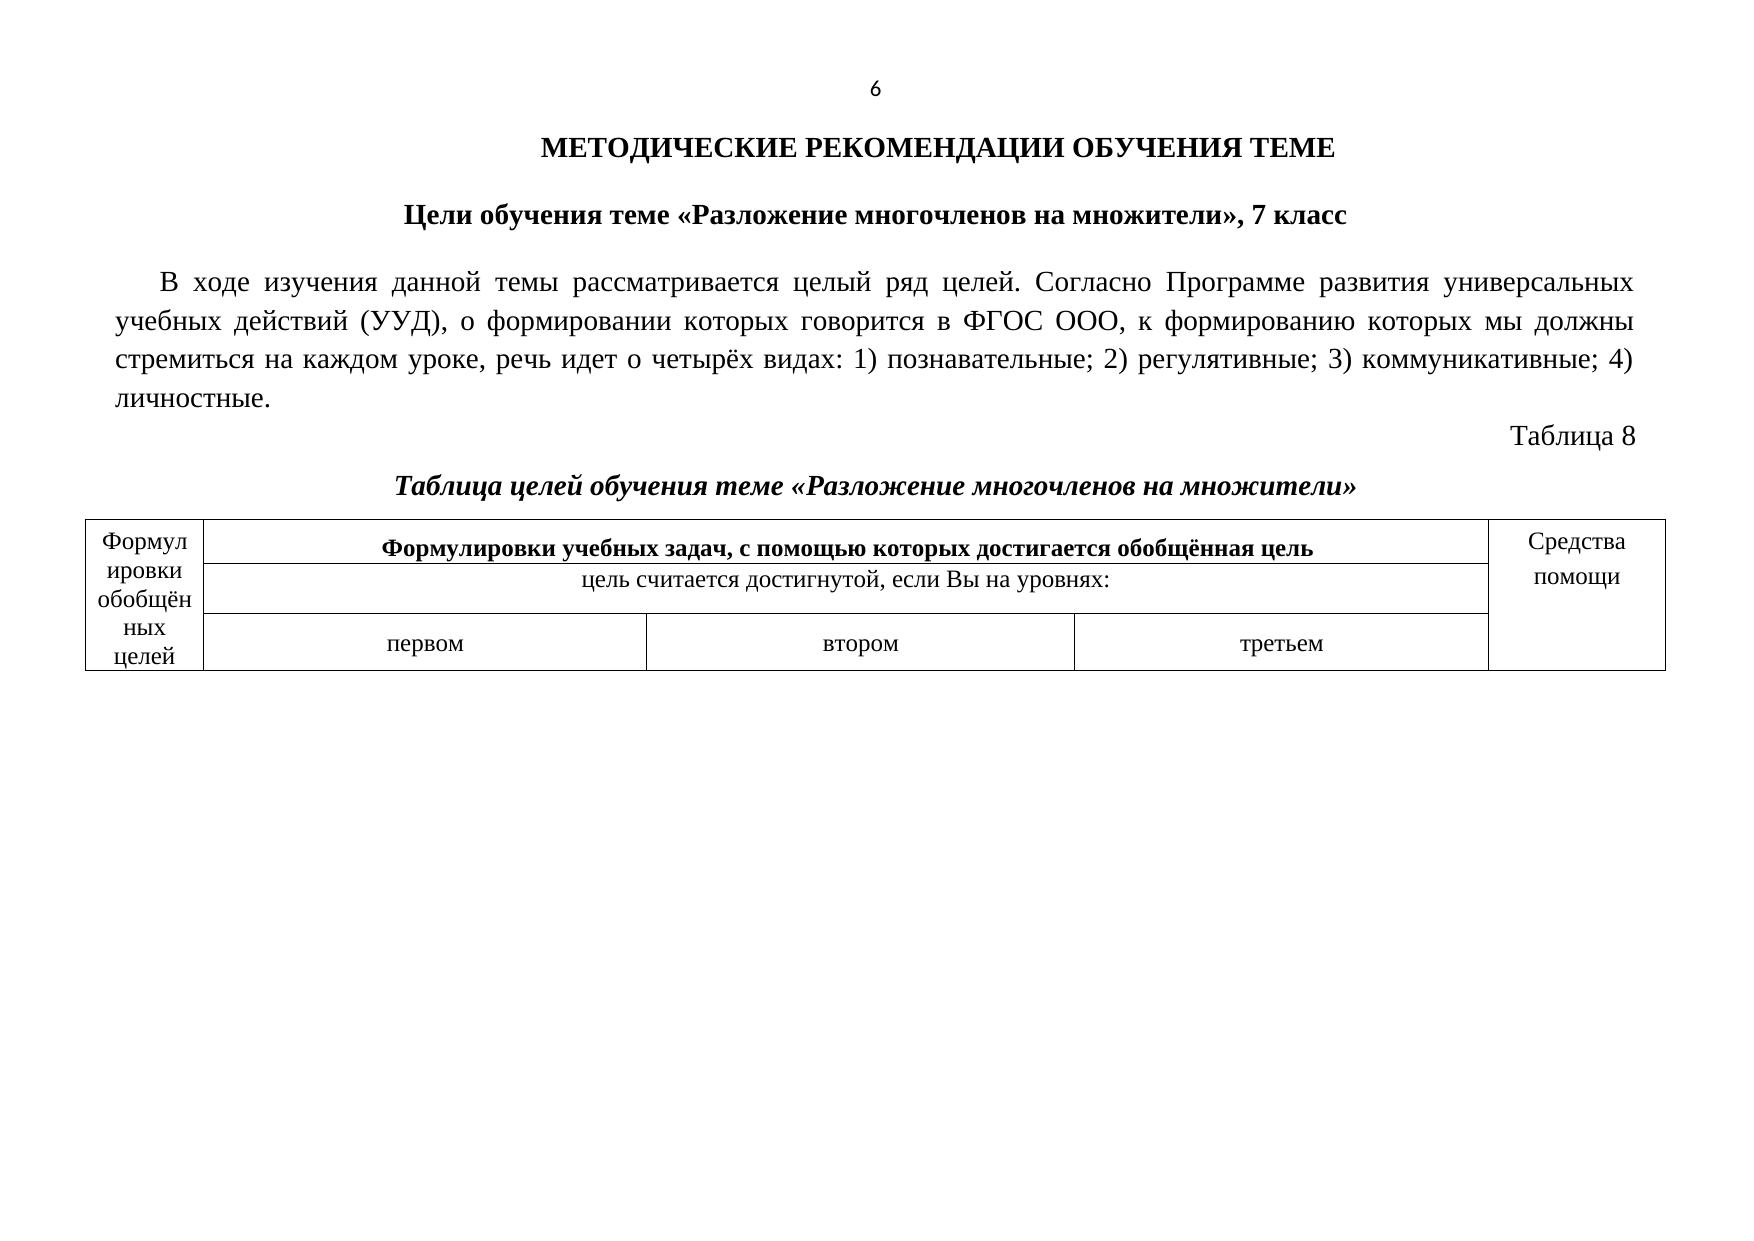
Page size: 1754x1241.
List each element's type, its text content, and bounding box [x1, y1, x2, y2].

list МЕТОДИЧЕСКИЕ РЕКОМЕНДАЦИИ ОБУЧЕНИЯ ТЕМЕ [241, 130, 1636, 163]
table_cell третьем [1075, 614, 1488, 670]
table_header Формулировки учебных задач, с помощью которых достигается обобщённая цель [204, 520, 1488, 563]
table_header Средства помощи [1489, 520, 1665, 670]
table_cell первом [204, 614, 646, 670]
text Цели обучения теме «Разложение многочленов на множители», 7 класс [115, 197, 1636, 231]
table_cell цель считается достигнутой, если Вы на уровнях: [204, 564, 1488, 613]
text В ходе изучения данной темы рассматривается целый ряд целей. Согласно Программе развития универсальных учебных действий (УУД), о формировании которых говорится в ФГОС ООО, к формированию которых мы должны стремиться на каждом уроке, речь идет о четырёх видах: 1) познавательные; 2) регулятивные; 3) коммуникативные; 4) личностные. [115, 264, 1636, 413]
table_header Формулировки обобщённых целей [86, 520, 203, 670]
text Таблица 8 [115, 418, 1636, 452]
table_cell втором [647, 614, 1074, 670]
text Таблица целей обучения теме «Разложение многочленов на множители» [115, 468, 1636, 502]
